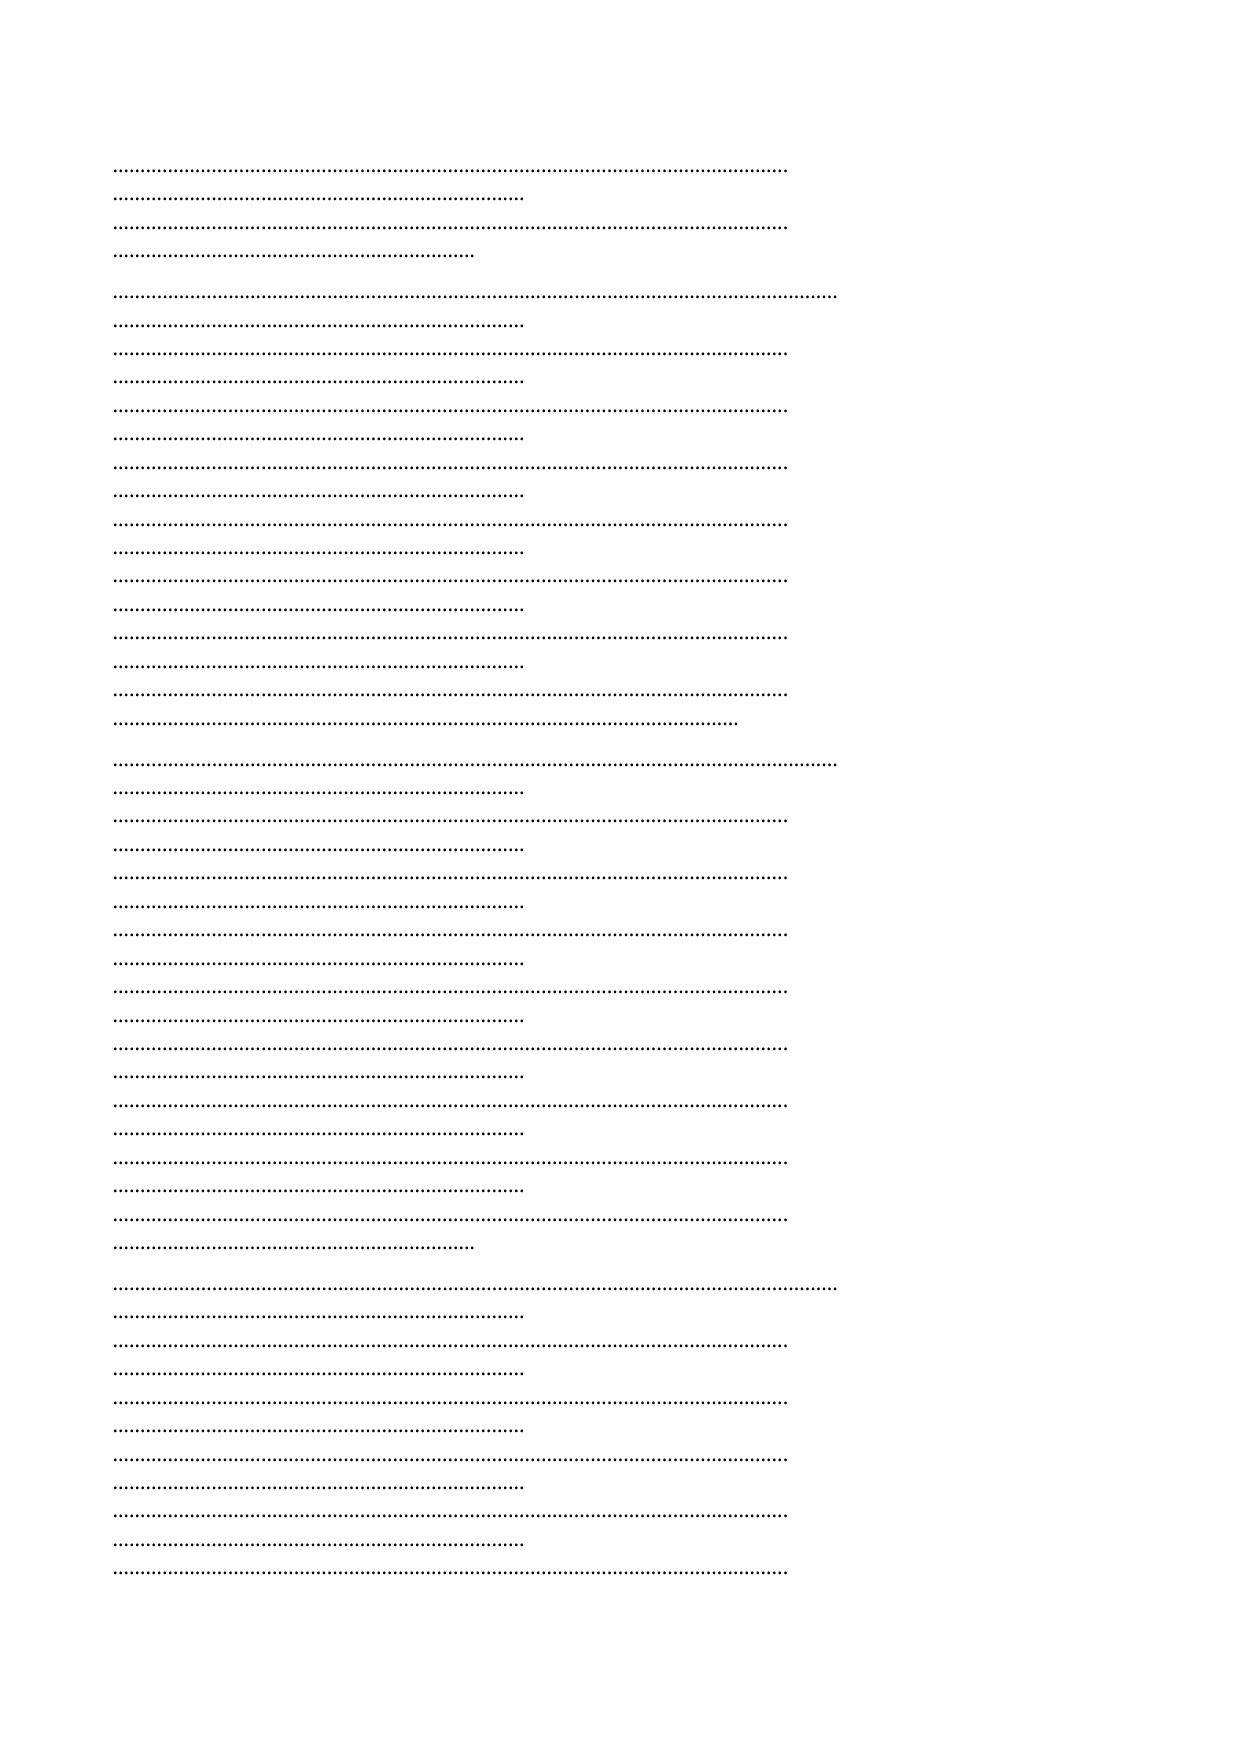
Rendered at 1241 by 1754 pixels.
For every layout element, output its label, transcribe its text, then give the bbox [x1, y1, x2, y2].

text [112, 1268, 1128, 1581]
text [112, 150, 1128, 264]
text ……...…………………………………………………………………………………………………………...………………………………………………………………...…………………………………………………………………………………………………………...………………………………………………………………...…………………………………………………………………………………………………………...………………………………………………………………...…………………………………………………………………………………………………………...………………………………………………………………...…………………………………………………………………………………………………………...………………………………………………………………...…………………………………………………………………………………………………………...………………………………………………………………...…………………………………………………………………………………………………………...………………………………………………………………...…………………………………………………………………………………………………………...………………………………………………………………...………………………………… [112, 276, 1128, 731]
